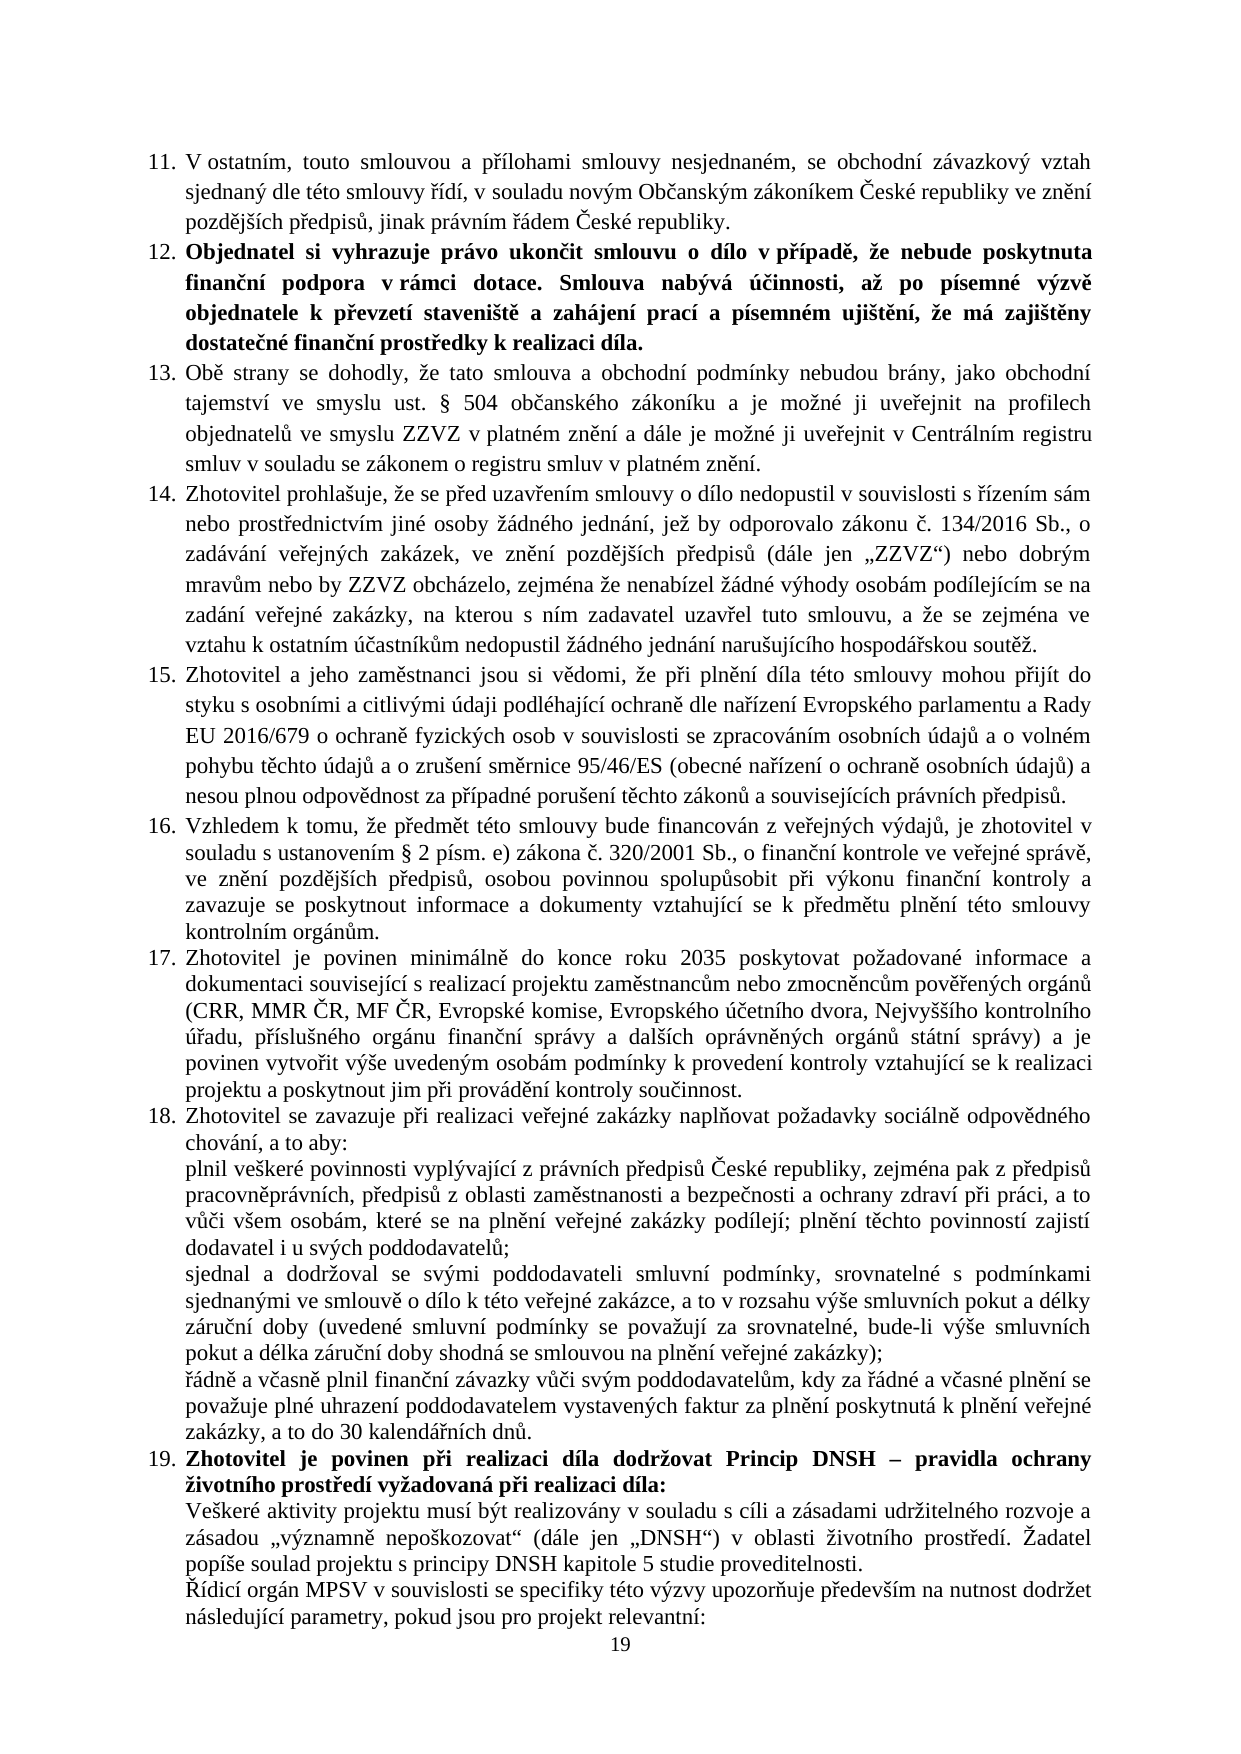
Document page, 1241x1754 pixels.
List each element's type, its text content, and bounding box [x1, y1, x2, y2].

text řádně a včasně plnil finanční závazky vůči svým poddodavatelům, kdy za řádné a včasné plnění se považuje plné uhrazení poddodavatelem vystavených faktur za plnění poskytnutá k plnění veřejné zakázky, a to do 30 kalendářních dnů. [185, 1366, 1092, 1445]
list Vzhledem k tomu, že předmět této smlouvy bude financován z veřejných výdajů, je zhotovitel v souladu s ustanovením § 2 písm. e) zákona č. 320/2001 Sb., o finanční kontrole ve veřejné správě, ve znění pozdějších předpisů, osobou povinnou spolupůsobit při výkonu finanční kontroly a zavazuje se poskytnout informace a dokumenty vztahující se k předmětu plnění této smlouvy kontrolním orgánům. [148, 812, 1092, 944]
list Objednatel si vyhrazuje právo ukončit smlouvu o dílo v případě, že nebude poskytnuta finanční podpora v rámci dotace. Smlouva nabývá účinnosti, až po písemné výzvě objednatele k převzetí staveniště a zahájení prací a písemném ujištění, že má zajištěny dostatečné finanční prostředky k realizaci díla. [148, 238, 1092, 355]
text sjednal a dodržoval se svými poddodavateli smluvní podmínky, srovnatelné s podmínkami sjednanými ve smlouvě o dílo k této veřejné zakázce, a to v rozsahu výše smluvních pokut a délky záruční doby (uvedené smluvní podmínky se považují za srovnatelné, bude-li výše smluvních pokut a délka záruční doby shodná se smlouvou na plnění veřejné zakázky); [185, 1260, 1092, 1366]
text plnil veškeré povinnosti vyplývající z právních předpisů České republiky, zejména pak z předpisů pracovněprávních, předpisů z oblasti zaměstnanosti a bezpečnosti a ochrany zdraví při práci, a to vůči všem osobám, které se na plnění veřejné zakázky podílejí; plnění těchto povinností zajistí dodavatel i u svých poddodavatelů; [185, 1155, 1092, 1260]
list Zhotovitel se zavazuje při realizaci veřejné zakázky naplňovat požadavky sociálně odpovědného chování, a to aby: [148, 1102, 1092, 1155]
text Řídicí orgán MPSV v souvislosti se specifiky této výzvy upozorňuje především na nutnost dodržet následující parametry, pokud jsou pro projekt relevantní: [185, 1577, 1092, 1629]
list Obě strany se dohodly, že tato smlouva a obchodní podmínky nebudou brány, jako obchodní tajemství ve smyslu ust. § 504 občanského zákoníku a je možné ji uveřejnit na profilech objednatelů ve smyslu ZZVZ v platném znění a dále je možné ji uveřejnit v Centrálním registru smluv v souladu se zákonem o registru smluv v platném znění. [148, 359, 1092, 476]
list Zhotovitel je povinen při realizaci díla dodržovat Princip DNSH – pravidla ochrany životního prostředí vyžadovaná při realizaci díla: [148, 1445, 1092, 1497]
list V ostatním, touto smlouvou a přílohami smlouvy nesjednaném, se obchodní závazkový vztah sjednaný dle této smlouvy řídí, v souladu novým Občanským zákoníkem České republiky ve znění pozdějších předpisů, jinak právním řádem České republiky. [148, 148, 1092, 234]
list Zhotovitel a jeho zaměstnanci jsou si vědomi, že při plnění díla této smlouvy mohou přijít do styku s osobními a citlivými údaji podléhající ochraně dle nařízení Evropského parlamentu a Rady EU 2016/679 o ochraně fyzických osob v souvislosti se zpracováním osobních údajů a o volném pohybu těchto údajů a o zrušení směrnice 95/46/ES (obecné nařízení o ochraně osobních údajů) a nesou plnou odpovědnost za případné porušení těchto zákonů a souvisejících právních předpisů. [148, 661, 1092, 808]
list Zhotovitel prohlašuje, že se před uzavřením smlouvy o dílo nedopustil v souvislosti s řízením sám nebo prostřednictvím jiné osoby žádného jednání, jež by odporovalo zákonu č. 134/2016 Sb., o zadávání veřejných zakázek, ve znění pozdějších předpisů (dále jen „ZZVZ“) nebo dobrým mravům nebo by ZZVZ obcházelo, zejména že nenabízel žádné výhody osobám podílejícím se na zadání veřejné zakázky, na kterou s ním zadavatel uzavřel tuto smlouvu, a že se zejména ve vztahu k ostatním účastníkům nedopustil žádného jednání narušujícího hospodářskou soutěž. [148, 480, 1092, 657]
list Zhotovitel je povinen minimálně do konce roku 2035 poskytovat požadované informace a dokumentaci související s realizací projektu zaměstnancům nebo zmocněncům pověřených orgánů (CRR, MMR ČR, MF ČR, Evropské komise, Evropského účetního dvora, Nejvyššího kontrolního úřadu, příslušného orgánu finanční správy a dalších oprávněných orgánů státní správy) a je povinen vytvořit výše uvedeným osobám podmínky k provedení kontroly vztahující se k realizaci projektu a poskytnout jim při provádění kontroly součinnost. [148, 944, 1092, 1102]
text Veškeré aktivity projektu musí být realizovány v souladu s cíli a zásadami udržitelného rozvoje a zásadou „významně nepoškozovat“ (dále jen „DNSH“) v oblasti životního prostředí. Žadatel popíše soulad projektu s principy DNSH kapitole 5 studie proveditelnosti. [185, 1497, 1092, 1577]
